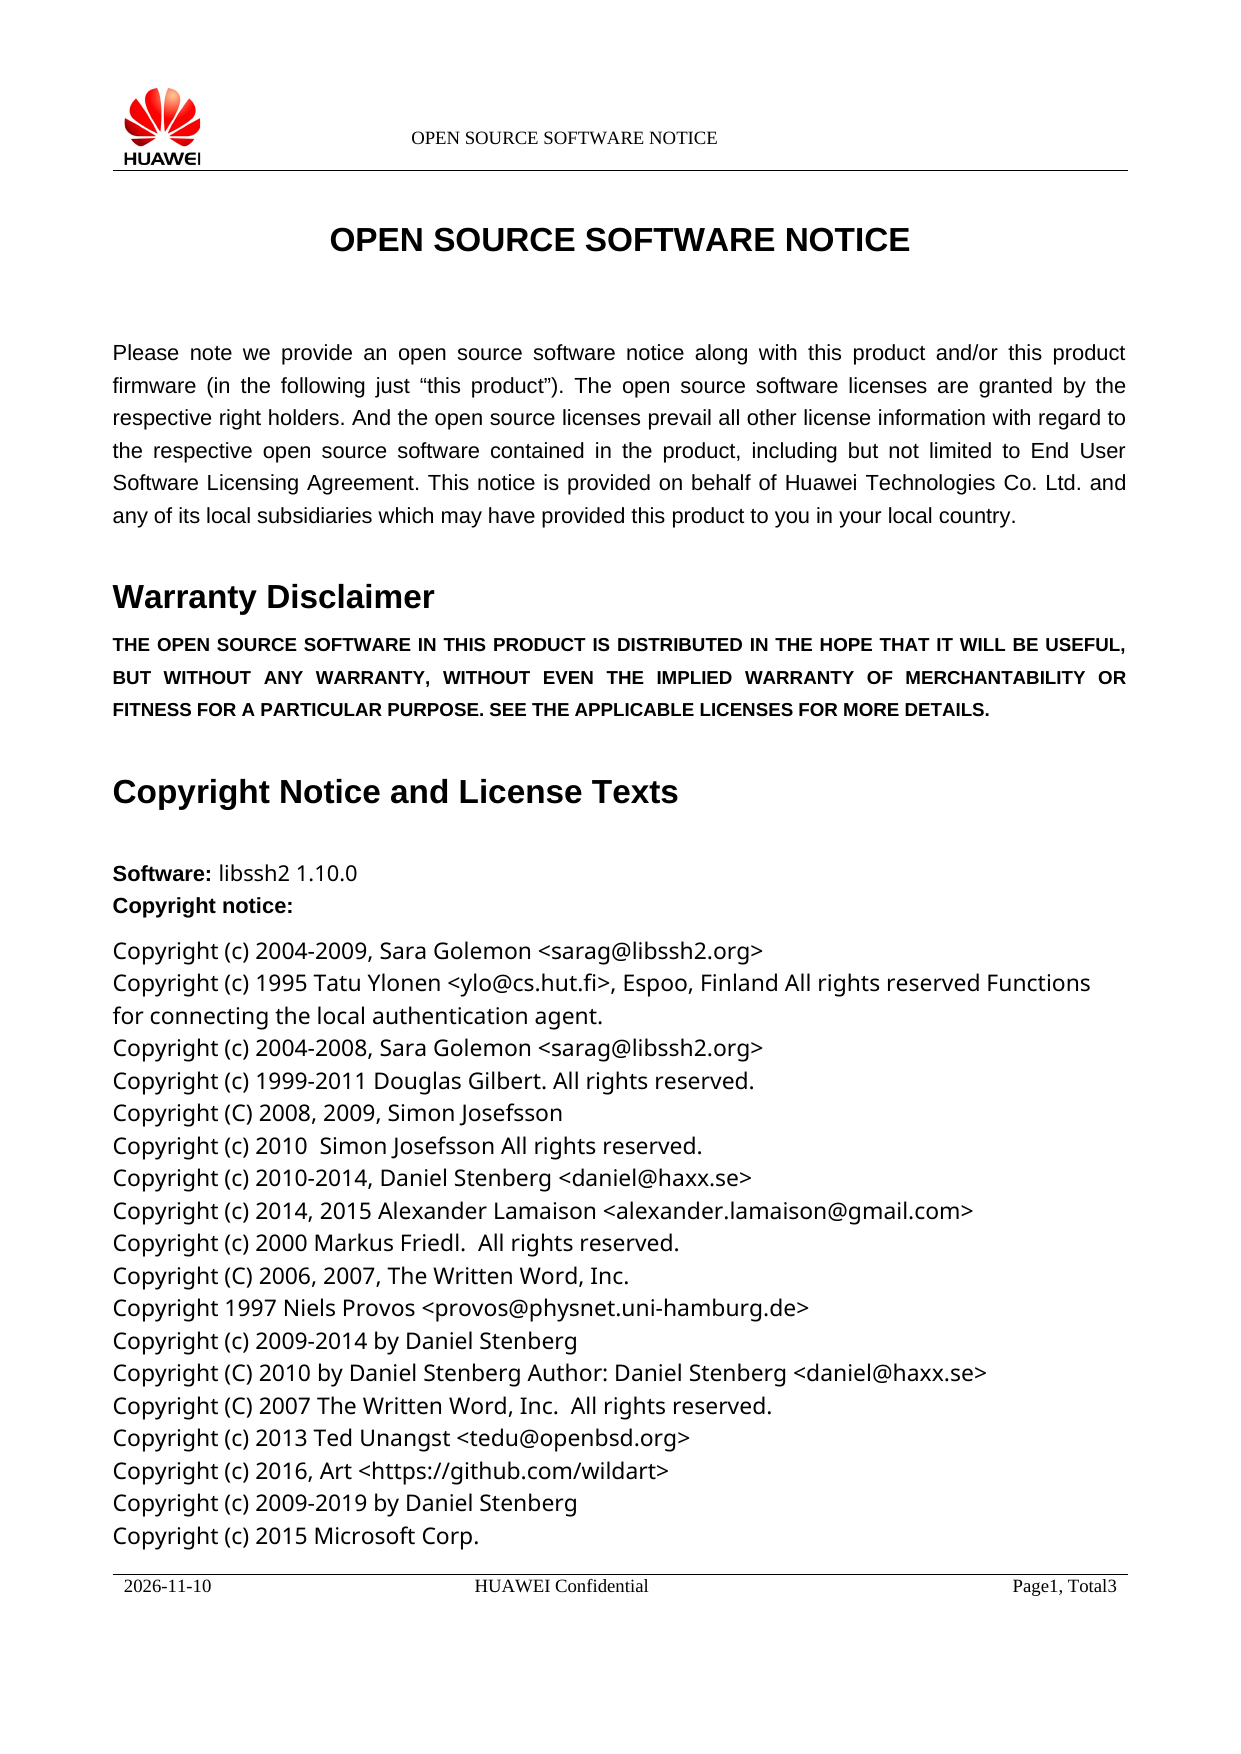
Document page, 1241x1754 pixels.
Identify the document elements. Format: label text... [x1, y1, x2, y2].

picture [124, 88, 201, 165]
text OPEN SOURCE SOFTWARE NOTICE [112, 206, 1128, 271]
text Copyright Notice and License Texts [112, 759, 1128, 824]
title Software: libssh2 1.10.0 [112, 856, 1128, 889]
text Copyright notice: [112, 889, 1128, 921]
text The open source software in this product is distributed in the hope that it will be useful, but WITHOUT ANY WARRANTY, without even the implied warranty of MERCHANTABILITY or FITNESS FOR A PARTICULAR PURPOSE. See the applicable licenses for more details. [112, 629, 1128, 726]
text Warranty Disclaimer [112, 564, 1128, 629]
text Please note we provide an open source software notice along with this product and/or this product firmware (in the following just “this product”). The open source software licenses are granted by the respective right holders. And the open source licenses prevail all other license information with regard to the respective open source software contained in the product, including but not limited to End User Software Licensing Agreement. This notice is provided on behalf of Huawei Technologies Co. Ltd. and any of its local subsidiaries which may have provided this product to you in your local country. [112, 336, 1128, 531]
